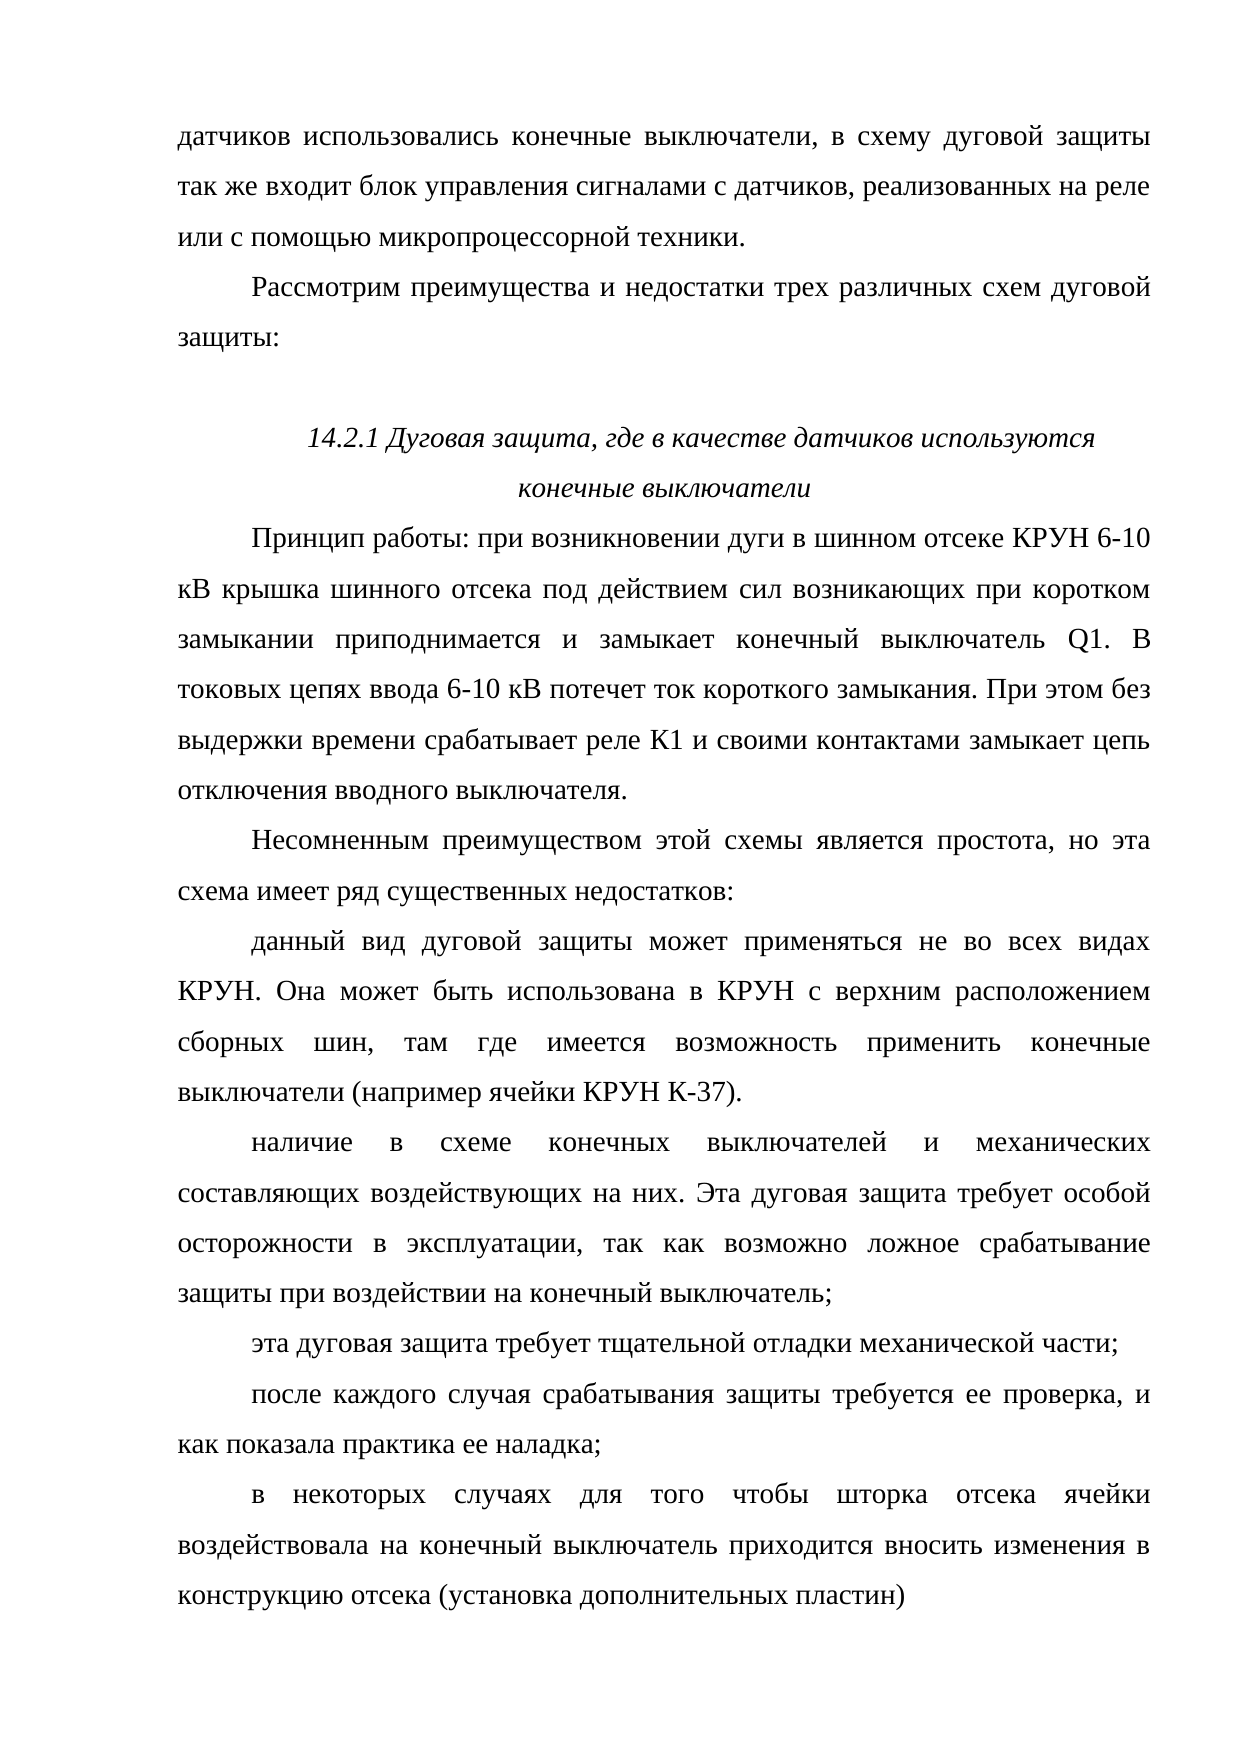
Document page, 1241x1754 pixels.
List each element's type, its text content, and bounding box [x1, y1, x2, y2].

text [177, 118, 1152, 252]
text Несомненным преимуществом этой схемы является простота, но эта схема имеет ряд существенных недостатков: [177, 822, 1152, 906]
text данный вид дуговой защиты может применяться не во всех видах КРУН. Она может быть использована в КРУН с верхним расположением сборных шин, там где имеется возможность применить конечные выключатели (например ячейки КРУН К-37). [177, 923, 1152, 1108]
text Рассмотрим преимущества и недостатки трех различных схем дуговой защиты: [177, 269, 1152, 353]
text Принцип работы: при возникновении дуги в шинном отсеке КРУН 6-10 кВ крышка шинного отсека под действием сил возникающих при коротком замыкании приподнимается и замыкает конечный выключатель Q1. В токовых цепях ввода 6-10 кВ потечет ток короткого замыкания. При этом без выдержки времени срабатывает реле К1 и своими контактами замыкает цепь отключения вводного выключателя. [177, 521, 1152, 806]
text 14.2.1 Дуговая защита, где в качестве датчиков используются конечные выключатели [177, 420, 1152, 504]
text наличие в схеме конечных выключателей и механических составляющих воздействующих на них. Эта дуговая защита требует особой осторожности в эксплуатации, так как возможно ложное срабатывание защиты при воздействии на конечный выключатель; [177, 1124, 1152, 1309]
text в некоторых случаях для того чтобы шторка отсека ячейки воздействовала на конечный выключатель приходится вносить изменения в конструкцию отсека (установка дополнительных пластин) [177, 1477, 1152, 1611]
text после каждого случая срабатывания защиты требуется ее проверка, и как показала практика ее наладка; [177, 1376, 1152, 1460]
text эта дуговая защита требует тщательной отладки механической части; [177, 1326, 1152, 1359]
